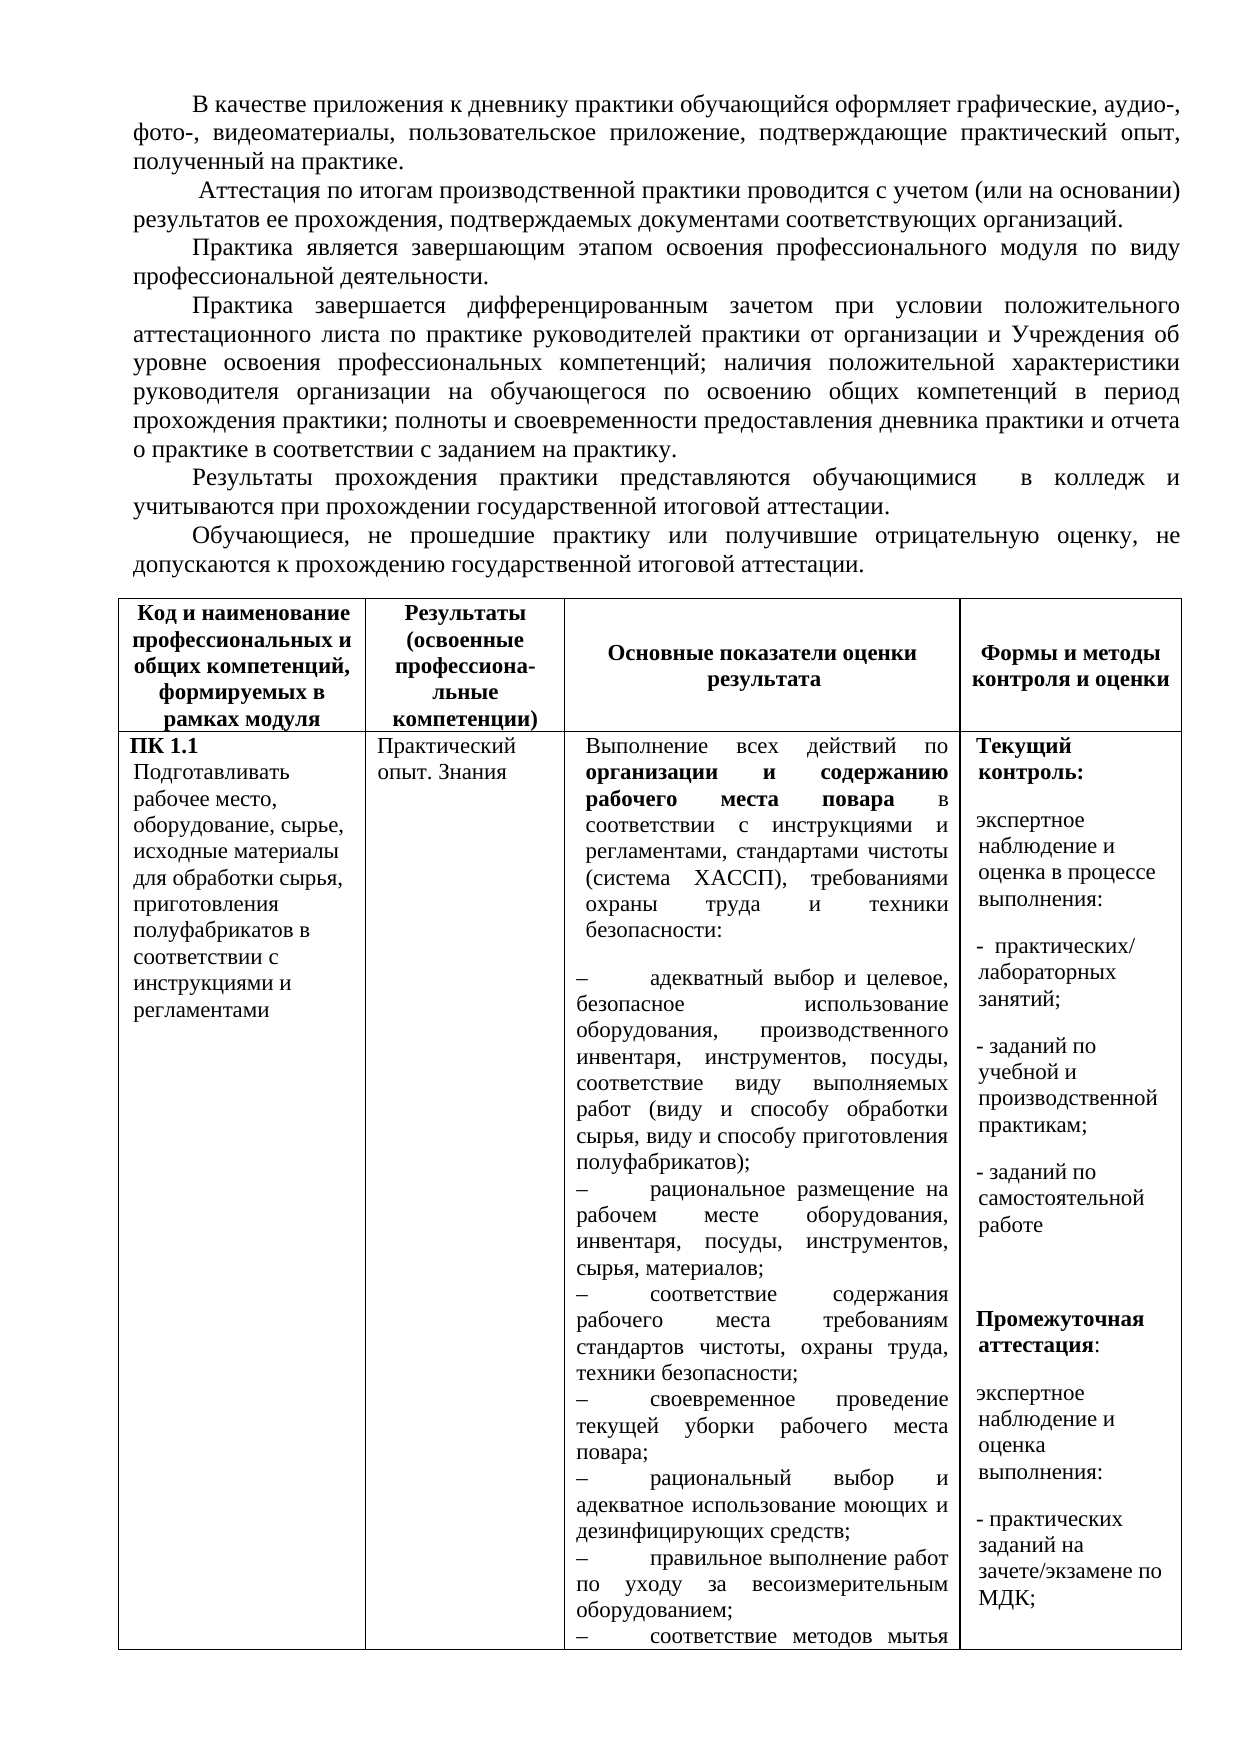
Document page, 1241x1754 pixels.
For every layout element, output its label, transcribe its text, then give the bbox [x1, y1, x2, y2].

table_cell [366, 732, 564, 1649]
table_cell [565, 732, 959, 1649]
text Практика завершается дифференцированным зачетом при условии положительного аттестационного листа по практике руководителей практики от организации и Учреждения об уровне освоения профессиональных компетенций; наличия положительной характеристики руководителя организации на обучающегося по освоению общих компетенций в период прохождения практики; полноты и своевременности предоставления дневника практики и отчета о практике в соответствии с заданием на практику. [133, 290, 1181, 462]
text Обучающиеся, не прошедшие практику или получившие отрицательную оценку, не допускаются к прохождению государственной итоговой аттестации. [133, 520, 1181, 577]
text В качестве приложения к дневнику практики обучающийся оформляет графические, аудио-, фото-, видеоматериалы, пользовательское приложение, подтверждающие практический опыт, полученный на практике. [133, 89, 1181, 175]
text Результаты прохождения практики представляются обучающимися в колледж и учитываются при прохождении государственной итоговой аттестации. [133, 462, 1181, 520]
text Практика является завершающим этапом освоения профессионального модуля по виду профессиональной деятельности. [133, 232, 1181, 290]
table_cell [119, 732, 365, 1649]
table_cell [961, 732, 1181, 1649]
table_header Результаты (освоенные профессиона-льные компетенции) [366, 599, 564, 731]
table_header Код и наименование профессиональных и общих компетенций, формируемых в рамках модуля [119, 599, 365, 731]
table_header Формы и методы контроля и оценки [961, 599, 1181, 731]
table_header Основные показатели оценки результата [565, 599, 959, 731]
text Аттестация по итогам производственной практики проводится с учетом (или на основании) результатов ее прохождения, подтверждаемых документами соответствующих организаций. [133, 175, 1181, 232]
